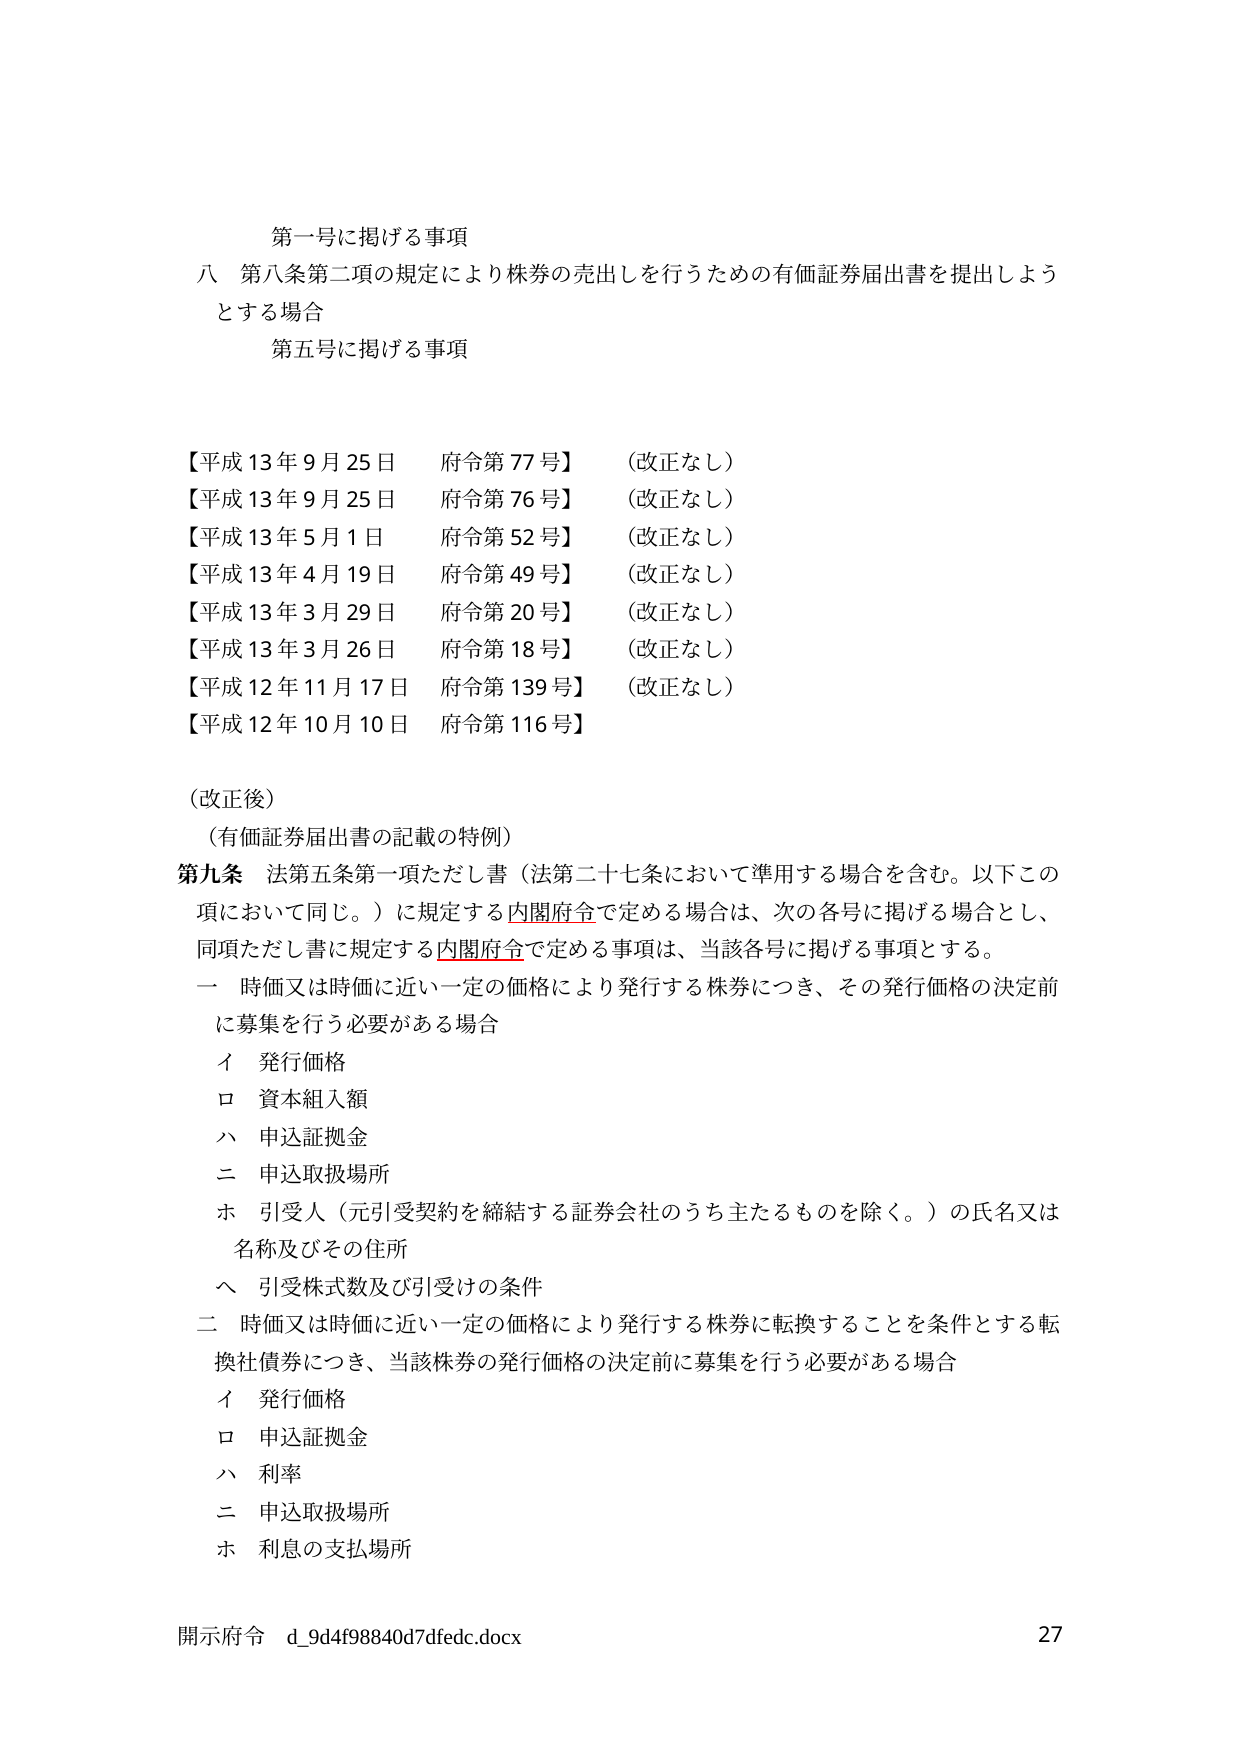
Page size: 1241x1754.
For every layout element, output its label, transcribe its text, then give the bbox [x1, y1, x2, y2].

text 【平成13年9月25日 府令第77号】 （改正なし） [177, 442, 1063, 479]
text （改正後） [177, 779, 1063, 817]
text イ 発行価格 [215, 1042, 1063, 1079]
text ニ 申込取扱場所 [215, 1154, 1063, 1192]
text ロ 申込証拠金 [215, 1417, 1063, 1454]
text ホ 利息の支払場所 [215, 1529, 1063, 1567]
text 【平成13年3月29日 府令第20号】 （改正なし） [177, 592, 1063, 629]
text 二 時価又は時価に近い一定の価格により発行する株券に転換することを条件とする転換社債券につき、当該株券の発行価格の決定前に募集を行う必要がある場合 [196, 1304, 1063, 1379]
text ハ 利率 [215, 1454, 1063, 1492]
text ニ 申込取扱場所 [215, 1492, 1063, 1529]
text 【平成13年4月19日 府令第49号】 （改正なし） [177, 554, 1063, 592]
text 第五号に掲げる事項 [271, 329, 1063, 367]
text 一 時価又は時価に近い一定の価格により発行する株券につき、その発行価格の決定前に募集を行う必要がある場合 [196, 967, 1063, 1042]
text ロ 資本組入額 [215, 1079, 1063, 1117]
text 【平成13年3月26日 府令第18号】 （改正なし） [177, 629, 1063, 667]
text ホ 引受人（元引受契約を締結する証券会社のうち主たるものを除く。）の氏名又は名称及びその住所 [215, 1192, 1063, 1267]
text へ 引受株式数及び引受けの条件 [215, 1267, 1063, 1304]
text 第九条 法第五条第一項ただし書（法第二十七条において準用する場合を含む。以下この項において同じ。）に規定する内閣府令で定める場合は、次の各号に掲げる場合とし、同項ただし書に規定する内閣府令で定める事項は、当該各号に掲げる事項とする。 [177, 854, 1063, 967]
text 【平成12年10月10日 府令第116号】 [177, 704, 1063, 742]
text 【平成13年5月1日 府令第52号】 （改正なし） [177, 517, 1063, 554]
text ハ 申込証拠金 [215, 1117, 1063, 1154]
text 【平成13年9月25日 府令第76号】 （改正なし） [177, 479, 1063, 517]
text 【平成12年11月17日 府令第139号】 （改正なし） [177, 667, 1063, 704]
text イ 発行価格 [215, 1379, 1063, 1417]
text 八 第八条第二項の規定により株券の売出しを行うための有価証券届出書を提出しようとする場合 [196, 254, 1063, 329]
text （有価証券届出書の記載の特例） [196, 817, 1063, 854]
text 第一号に掲げる事項 [271, 217, 1063, 254]
